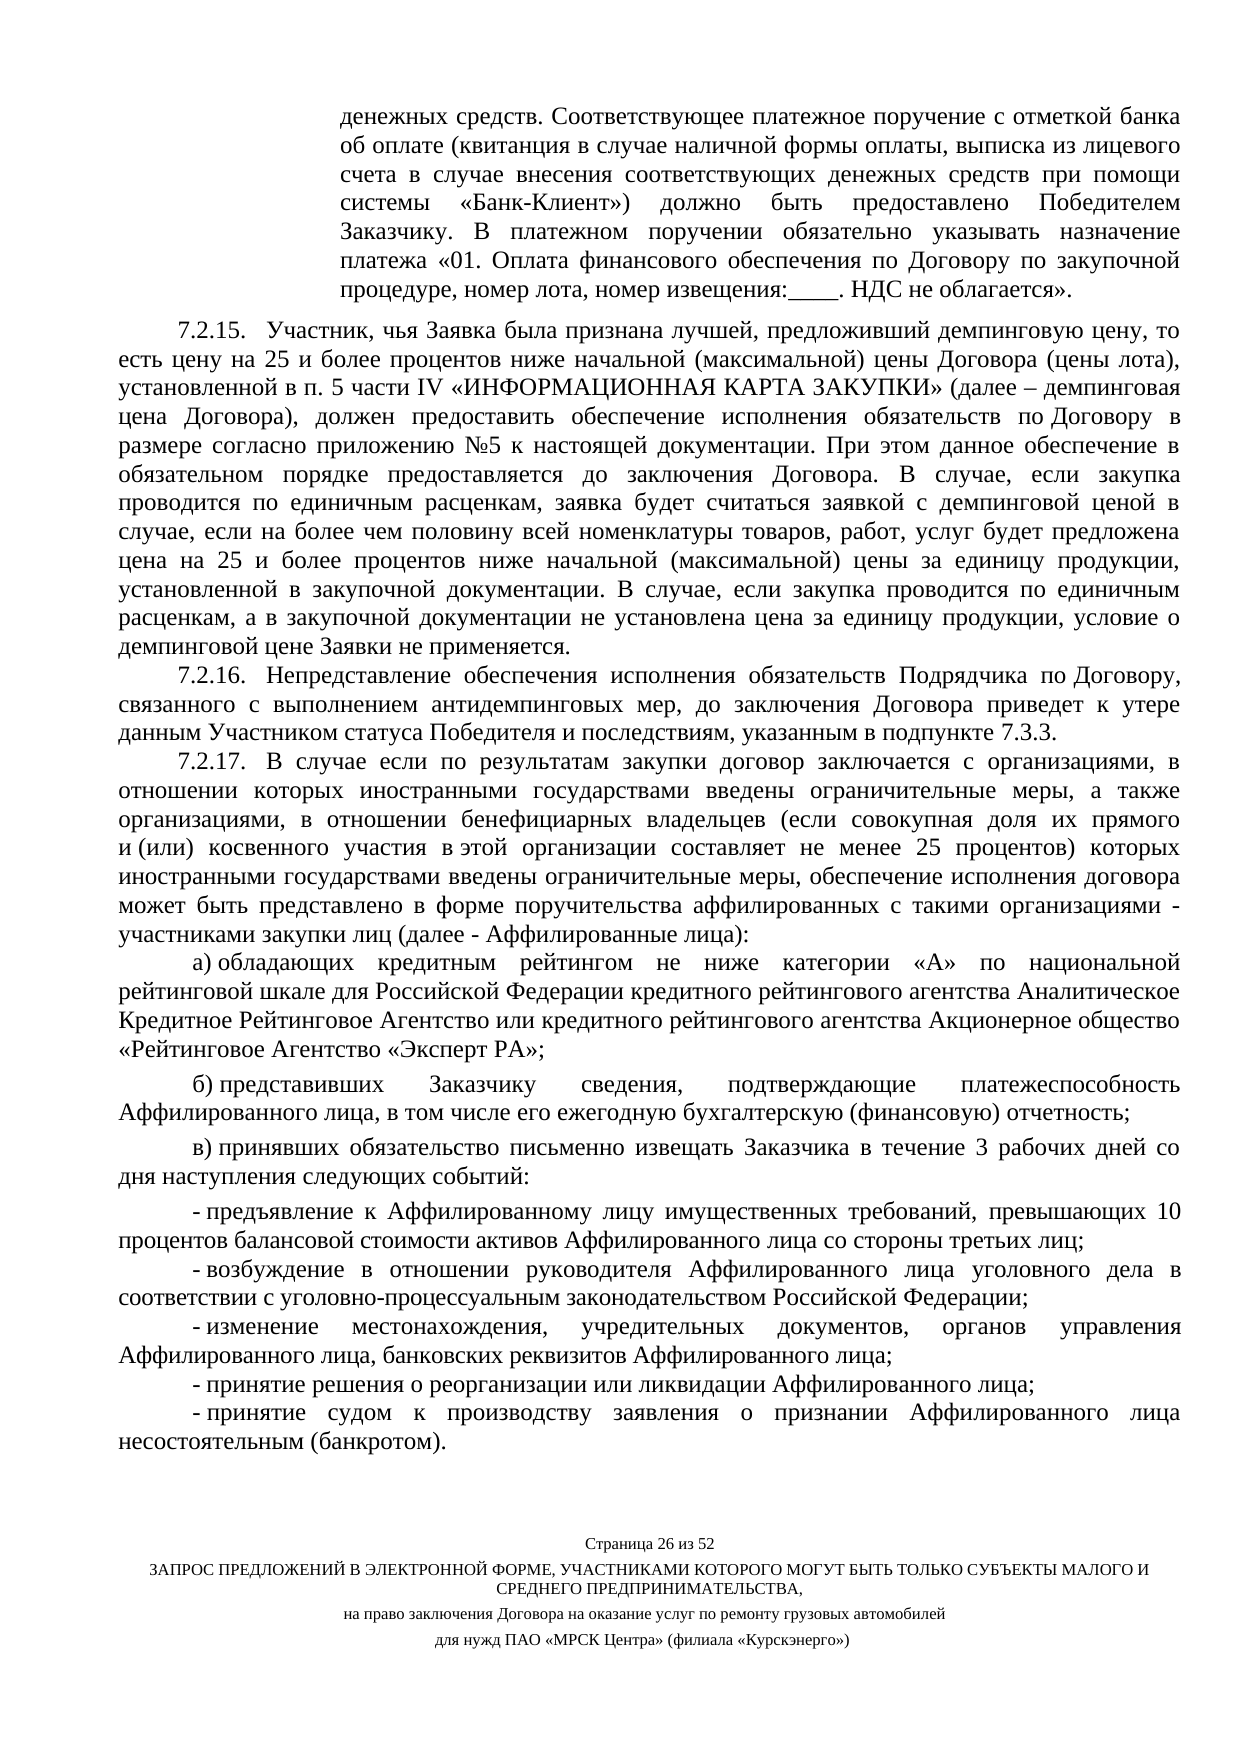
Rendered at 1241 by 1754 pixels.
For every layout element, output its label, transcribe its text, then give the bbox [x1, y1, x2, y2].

text - принятие судом к производству заявления о признании Аффилированного лица несостоятельным (банкротом). [118, 1397, 1181, 1455]
list предъявление к Аффилированному лицу имущественных требований, превышающих 10 процентов балансовой стоимости активов Аффилированного лица со стороны третьих лиц; [118, 1196, 1181, 1254]
text а) обладающих кредитным рейтингом не ниже категории «А» по национальной рейтинговой шкале для Российской Федерации кредитного рейтингового агентства Аналитическое Кредитное Рейтинговое Агентство или кредитного рейтингового агентства Акционерное общество «Рейтинговое Агентство «Эксперт РА»; [118, 947, 1181, 1062]
subtitle Непредставление обеспечения исполнения обязательств Подрядчика по Договору, связанного с выполнением антидемпинговых мер, до заключения Договора приведет к утере данным Участником статуса Победителя и последствиям, указанным в подпункте 7.3.3. [118, 660, 1181, 746]
subtitle В случае если по результатам закупки договор заключается с организациями, в отношении которых иностранными государствами введены ограничительные меры, а также организациями, в отношении бенефициарных владельцев (если совокупная доля их прямого и (или) косвенного участия в этой организации составляет не менее 25 процентов) которых иностранными государствами введены ограничительные меры, обеспечение исполнения договора может быть представлено в форме поручительства аффилированных с такими организациями - участниками закупки лиц (далее - Аффилированные лица): [118, 746, 1181, 947]
list принятие решения о реорганизации или ликвидации Аффилированного лица; [118, 1369, 1181, 1397]
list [266, 101, 1181, 302]
list изменение местонахождения, учредительных документов, органов управления Аффилированного лица, банковских реквизитов Аффилированного лица; [118, 1311, 1181, 1369]
text в) принявших обязательство письменно извещать Заказчика в течение 3 рабочих дней со дня наступления следующих событий: [118, 1132, 1181, 1190]
text б) представивших Заказчику сведения, подтверждающие платежеспособность Аффилированного лица, в том числе его ежегодную бухгалтерскую (финансовую) отчетность; [118, 1069, 1181, 1126]
subtitle Участник, чья Заявка была признана лучшей, предложивший демпинговую цену, то есть цену на 25 и более процентов ниже начальной (максимальной) цены Договора (цены лота), установленной в п. 5 части IV «ИНФОРМАЦИОННАЯ КАРТА ЗАКУПКИ» (далее – демпинговая цена Договора), должен предоставить обеспечение исполнения обязательств по Договору в размере согласно приложению №5 к настоящей документации. При этом данное обеспечение в обязательном порядке предоставляется до заключения Договора. В случае, если закупка проводится по единичным расценкам, заявка будет считаться заявкой с демпинговой ценой в случае, если на более чем половину всей номенклатуры товаров, работ, услуг будет предложена цена на 25 и более процентов ниже начальной (максимальной) цены за единицу продукции, установленной в закупочной документации. В случае, если закупка проводится по единичным расценкам, а в закупочной документации не установлена цена за единицу продукции, условие о демпинговой цене Заявки не применяется. [118, 315, 1181, 660]
list возбуждение в отношении руководителя Аффилированного лица уголовного дела в соответствии с уголовно-процессуальным законодательством Российской Федерации; [118, 1254, 1181, 1311]
